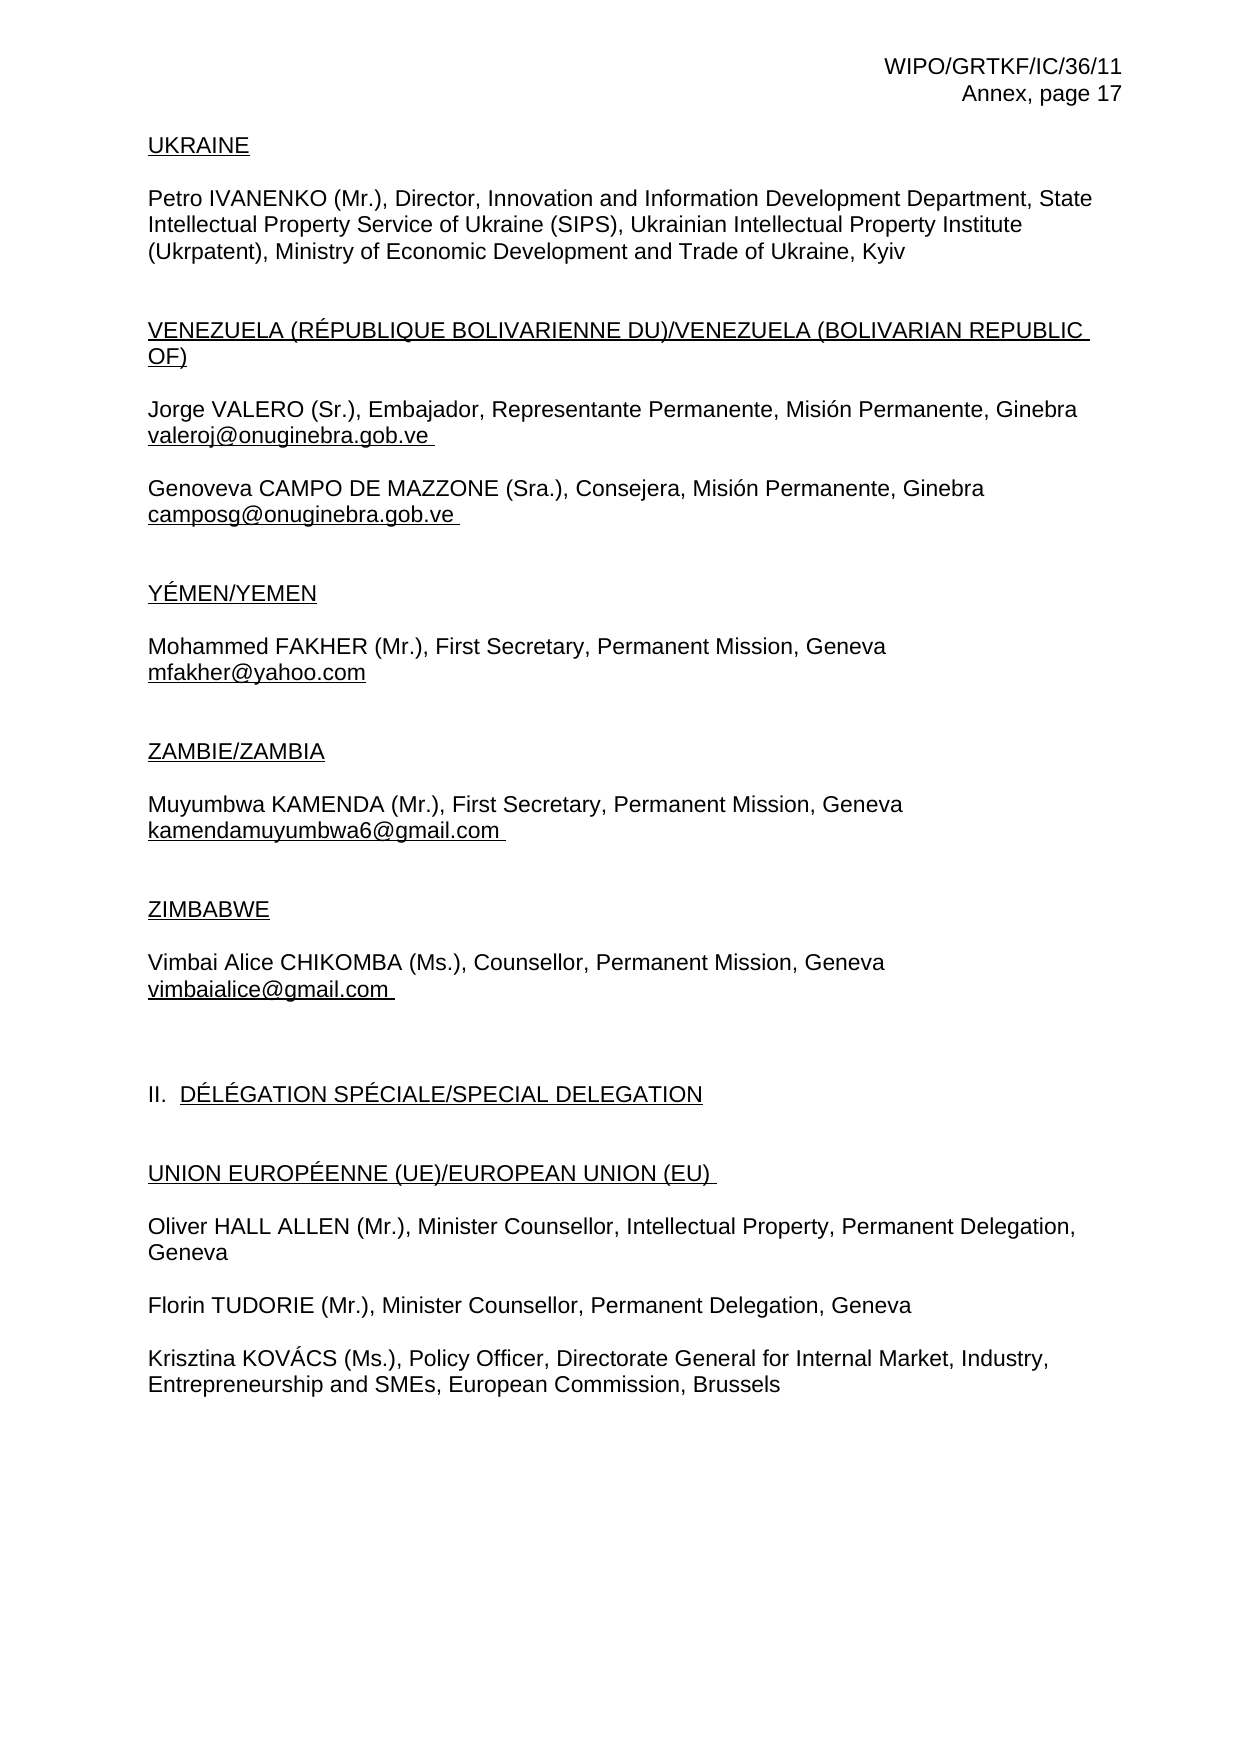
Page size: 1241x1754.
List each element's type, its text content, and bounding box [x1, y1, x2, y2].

text kamendamuyumbwa6@gmail.com [148, 817, 1122, 844]
text Florin TUDORIE (Mr.), Minister Counsellor, Permanent Delegation, Geneva [148, 1292, 1122, 1318]
text II. DÉlÉgation SpÉciale/Special Delegation [148, 1081, 1122, 1107]
text valeroj@onuginebra.gob.ve [148, 422, 1122, 448]
text Vimbai Alice CHIKOMBA (Ms.), Counsellor, Permanent Mission, Geneva [148, 949, 1122, 976]
text Petro IVANENKO (Mr.), Director, Innovation and Information Development Department, State Intellectual Property Service of Ukraine (SIPS), Ukrainian Intellectual Property Institute (Ukrpatent), Ministry of Economic Development and Trade of Ukraine, Kyiv [148, 185, 1122, 264]
text mfakher@yahoo.com [148, 659, 1122, 686]
text UNION EUROPÉENNE (UE)/EUROPEAN UNION (EU) [148, 1160, 1122, 1186]
text YÉMEN/YEMEN [148, 580, 1122, 607]
text Genoveva CAMPO DE MAZZONE (Sra.), Consejera, Misión Permanente, Ginebra [148, 475, 1122, 501]
text camposg@onuginebra.gob.ve [148, 501, 1122, 527]
text Jorge VALERO (Sr.), Embajador, Representante Permanente, Misión Permanente, Ginebra [148, 396, 1122, 422]
text vimbaialice@gmail.com [148, 976, 1122, 1002]
text Krisztina KOVÁCS (Ms.), Policy Officer, Directorate General for Internal Market, Industry, Entrepreneurship and SMEs, European Commission, Brussels [148, 1344, 1122, 1397]
text UKRAINE [148, 132, 1122, 158]
text VENEZUELA (RÉPUBLIQUE BOLIVARIENNE DU)/VENEZUELA (BOLIVARIAN REPUBLIC OF) [148, 317, 1122, 369]
text Muyumbwa KAMENDA (Mr.), First Secretary, Permanent Mission, Geneva [148, 791, 1122, 817]
text Mohammed FAKHER (Mr.), First Secretary, Permanent Mission, Geneva [148, 633, 1122, 659]
text ZIMBABWE [148, 896, 1122, 923]
text ZAMBIE/ZAMBIA [148, 738, 1122, 765]
text Oliver HALL ALLEN (Mr.), Minister Counsellor, Intellectual Property, Permanent Delegation, Geneva [148, 1213, 1122, 1265]
